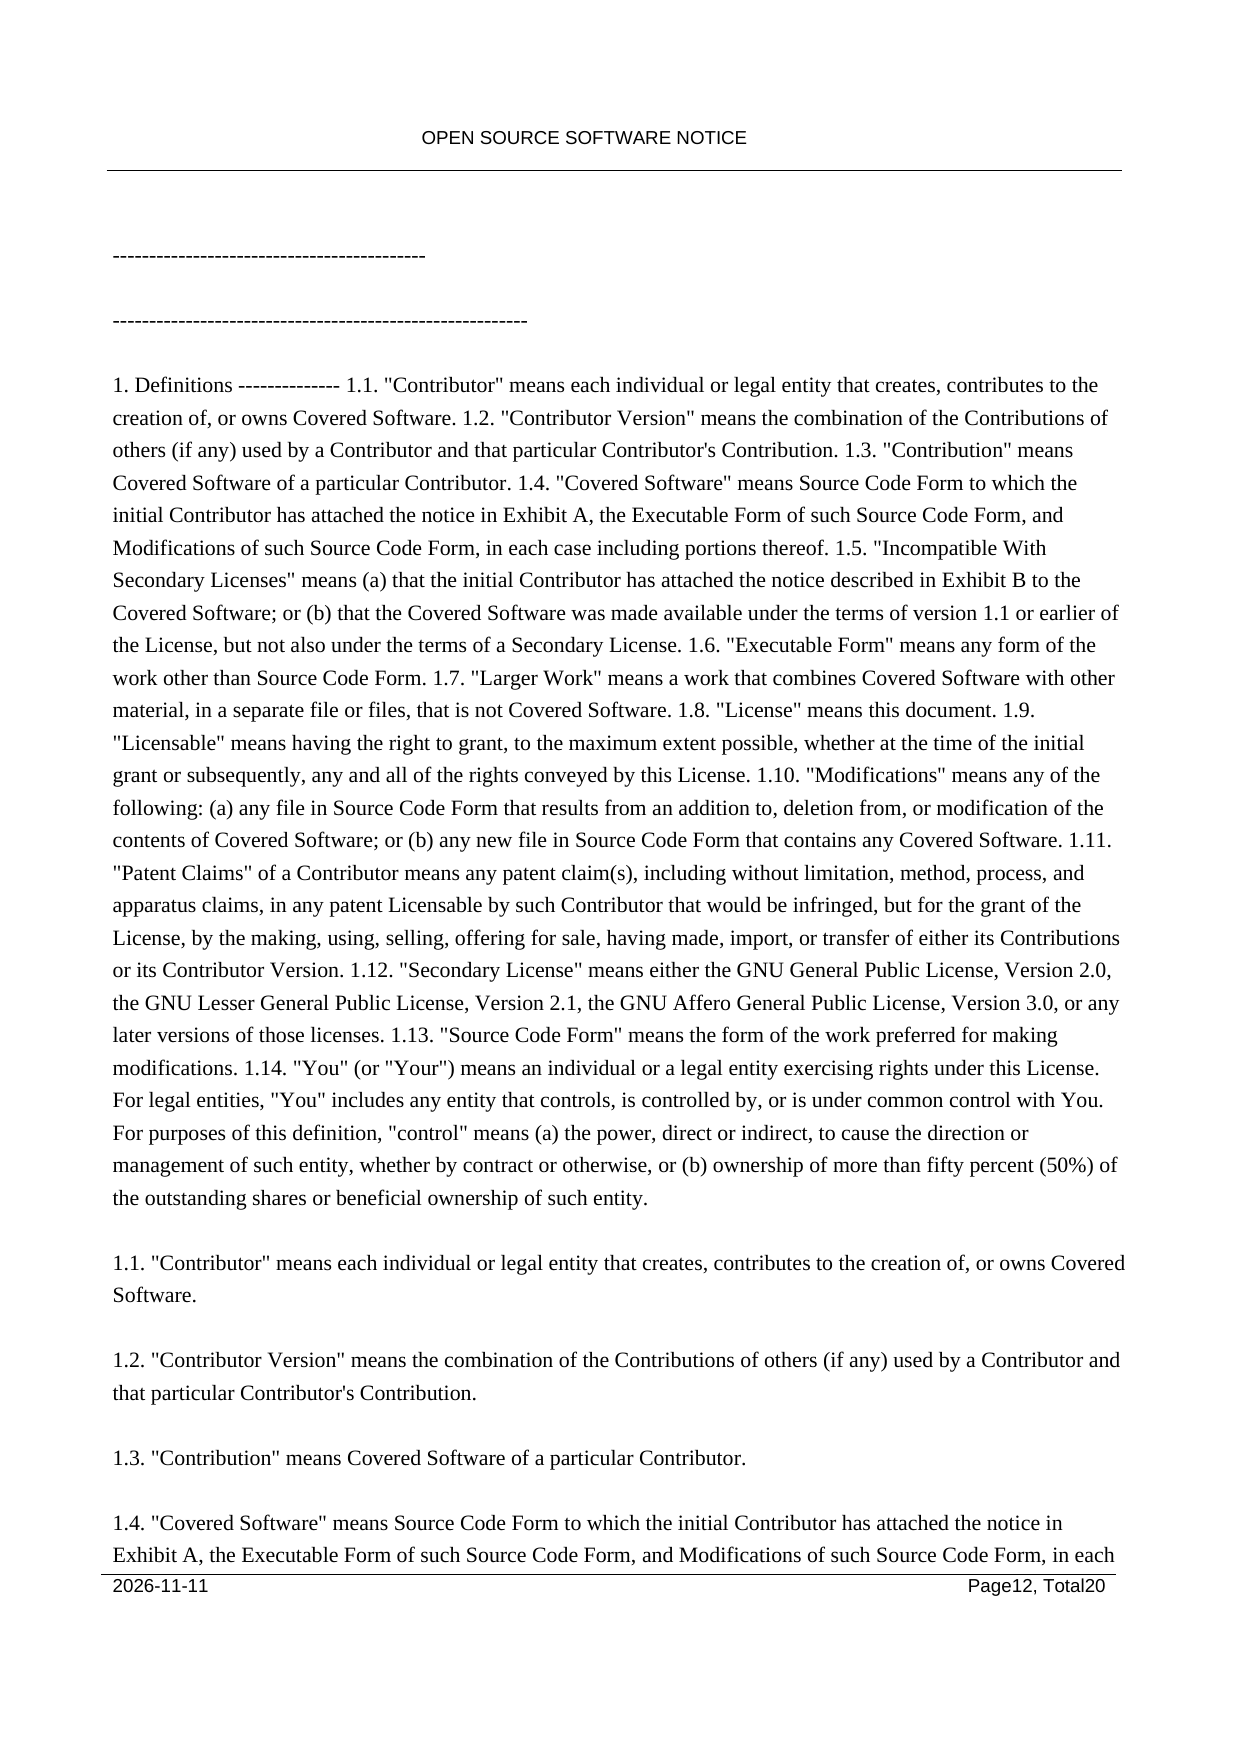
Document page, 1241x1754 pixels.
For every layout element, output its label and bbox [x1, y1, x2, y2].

text [112, 206, 1128, 1571]
